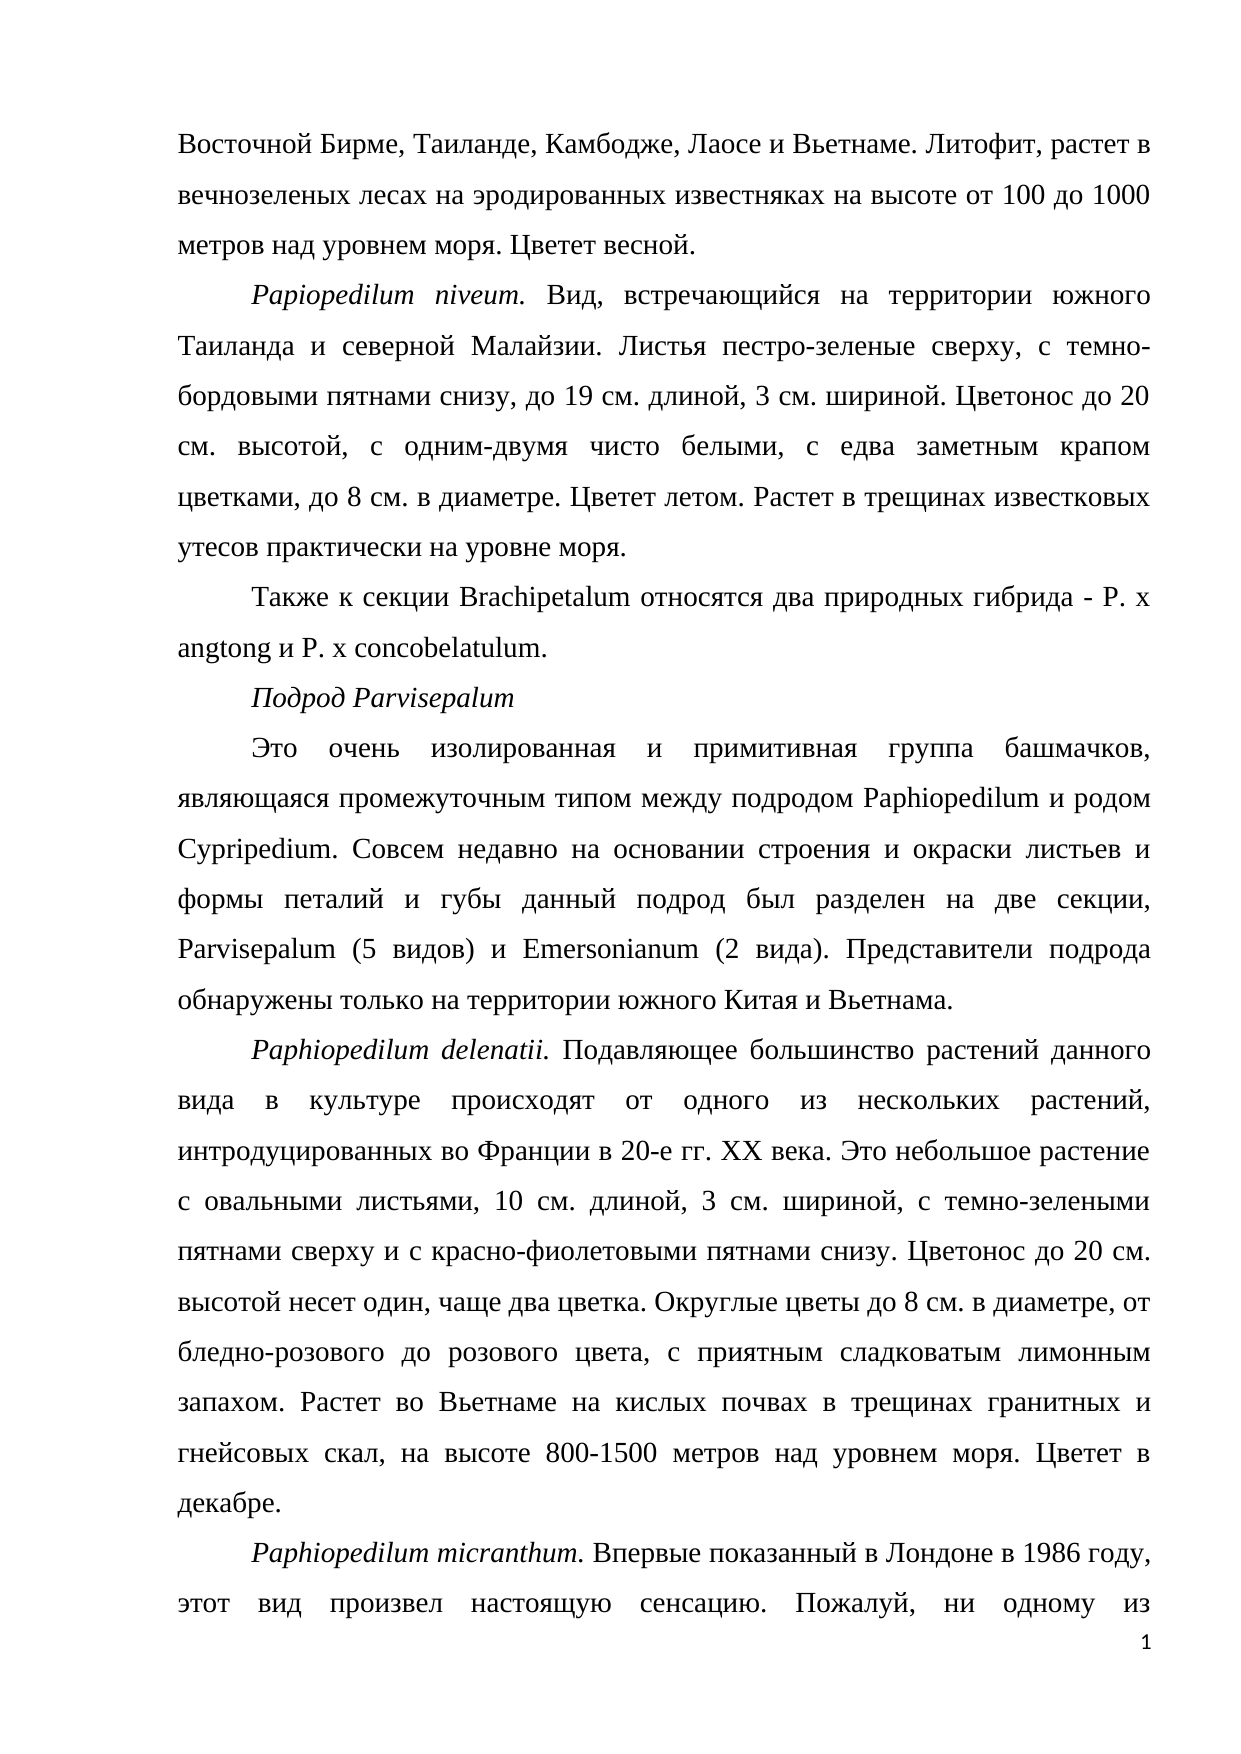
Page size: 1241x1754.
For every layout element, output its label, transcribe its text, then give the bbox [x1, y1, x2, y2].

text Это очень изолированная и примитивная группа башмачков, являющаяся промежуточным типом между подродом Paphiopedilum и родом Cypripedium. Совсем недавно на основании строения и окраски листьев и формы петалий и губы данный подрод был разделен на две секции, Parvisepalum (5 видов) и Emersonianum (2 вида). Представители подрода обнаружены только на территории южного Китая и Вьетнама. [177, 730, 1152, 1015]
text Paphiopedilum delenatii. Подавляющее большинство растений данного вида в культуре происходят от одного из нескольких растений, интродуцированных во Франции в 20-е гг. ХХ века. Это небольшое растение с овальными листьями, 10 см. длиной, 3 см. шириной, с темно-зелеными пятнами сверху и с красно-фиолетовыми пятнами снизу. Цветонос до 20 см. высотой несет один, чаще два цветка. Округлые цветы до 8 см. в диаметре, от бледно-розового до розового цвета, с приятным сладковатым лимонным запахом. Растет во Вьетнаме на кислых почвах в трещинах гранитных и гнейсовых скал, на высоте 800-1500 метров над уровнем моря. Цветет в декабре. [177, 1032, 1152, 1518]
text Также к секции Brachipetalum относятся два природных гибрида - P. x angtong и P. x concobelatulum. [177, 579, 1152, 663]
text Papiopedilum niveum. Вид, встречающийся на территории южного Таиланда и северной Малайзии. Листья пестро-зеленые сверху, с темно-бордовыми пятнами снизу, до 19 см. длиной, 3 см. шириной. Цветонос до 20 см. высотой, с одним-двумя чисто белыми, с едва заметным крапом цветками, до 8 см. в диаметре. Цветет летом. Растет в трещинах известковых утесов практически на уровне моря. [177, 277, 1152, 563]
subtitle Подрод Parvisepalum [177, 680, 1152, 713]
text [177, 127, 1152, 261]
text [177, 1535, 1152, 1619]
